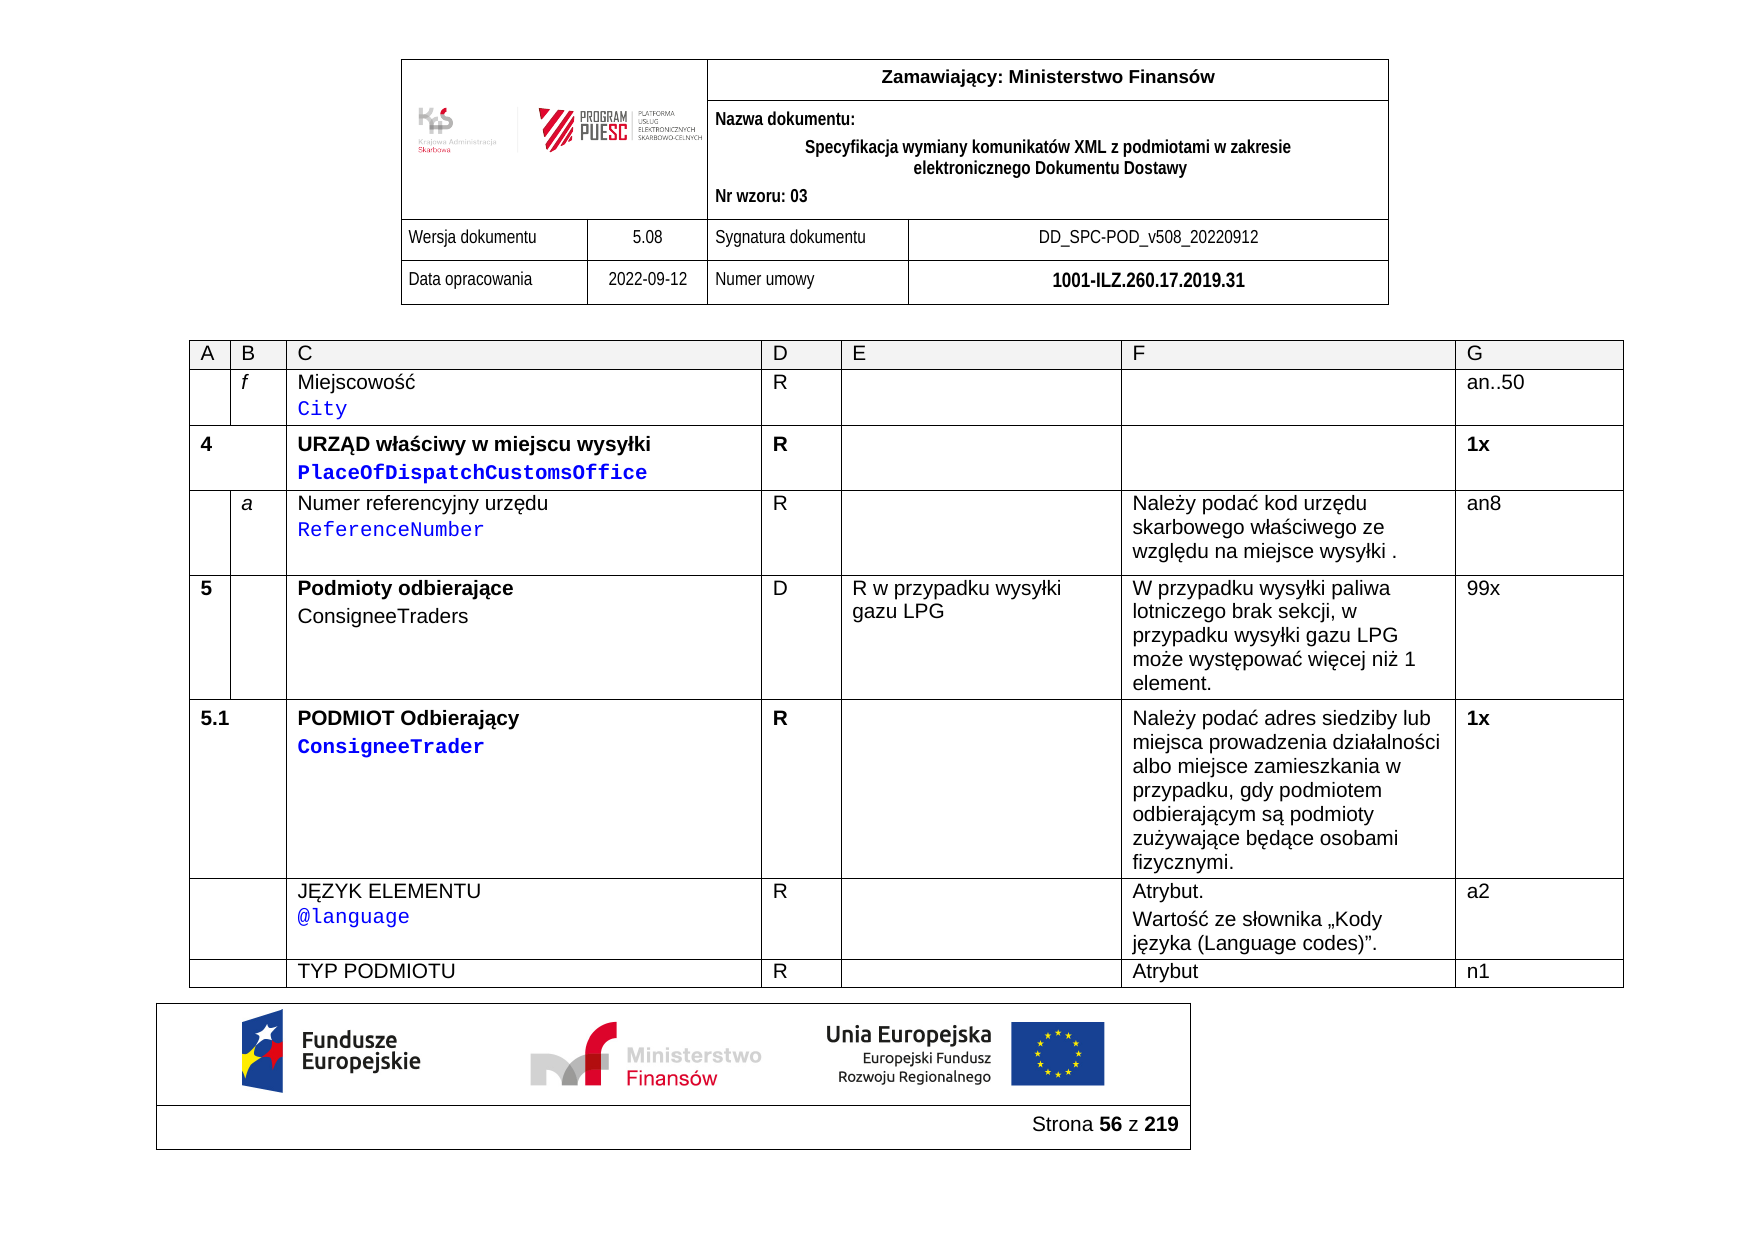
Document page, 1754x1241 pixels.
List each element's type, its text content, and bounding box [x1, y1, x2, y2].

table_cell an..50 [1456, 370, 1623, 425]
table_cell [190, 370, 230, 425]
picture [408, 97, 702, 163]
table_header E [842, 341, 1121, 369]
table_cell 1x [1456, 426, 1623, 490]
table_cell TYP PODMIOTU @deliveryTraderType [287, 960, 761, 987]
table_cell [842, 491, 1121, 575]
table_cell [1122, 426, 1455, 490]
table_header A [190, 341, 230, 369]
table_cell a2 [1456, 879, 1623, 959]
table_cell R [762, 700, 841, 878]
table_header B [231, 341, 286, 369]
table_cell [842, 879, 1121, 959]
table_cell Podmioty odbierające ConsigneeTraders [287, 576, 761, 699]
table_cell JĘZYK ELEMENTU @language [287, 879, 761, 959]
table_cell Należy podać kod urzędu skarbowego właściwego ze względu na miejsce wysyłki . [1122, 491, 1455, 575]
table_cell Atrybut Określa rodzaj podmiotu. Możliwe wartości określa słownik 4.5 [1122, 960, 1455, 987]
table_cell 1x [1456, 700, 1623, 878]
table_cell URZĄD właściwy w miejscu wysyłki PlaceOfDispatchCustomsOffice [287, 426, 761, 490]
table_cell R w przypadku wysyłki gazu LPG [842, 576, 1121, 699]
table_cell f [231, 370, 286, 425]
table_cell W przypadku wysyłki paliwa lotniczego brak sekcji, w przypadku wysyłki gazu LPG może występować więcej niż 1 element. [1122, 576, 1455, 699]
table_cell [190, 960, 286, 987]
table_cell R [762, 426, 841, 490]
table_cell D [762, 576, 841, 699]
table_cell a [231, 491, 286, 575]
table_cell an8 [1456, 491, 1623, 575]
table_cell [231, 576, 286, 699]
table_cell 99x [1456, 576, 1623, 699]
table_cell [190, 491, 230, 575]
table_cell Numer referencyjny urzędu ReferenceNumber [287, 491, 761, 575]
picture [242, 1009, 1105, 1093]
table_cell [842, 960, 1121, 987]
table_cell 4 [190, 426, 286, 490]
table_cell R [762, 960, 841, 987]
table_header D [762, 341, 841, 369]
table_header F [1122, 341, 1455, 369]
table_cell Miejscowość City [287, 370, 761, 425]
table_cell R [762, 491, 841, 575]
table_header C [287, 341, 761, 369]
table_header G [1456, 341, 1623, 369]
table_cell [190, 879, 286, 959]
table_cell PODMIOT Odbierający ConsigneeTrader [287, 700, 761, 878]
table_cell [842, 426, 1121, 490]
table_cell Atrybut. Wartość ze słownika „Kody języka (Language codes)”. [1122, 879, 1455, 959]
table_cell Należy podać adres siedziby lub miejsca prowadzenia działalności albo miejsce zamieszkania w przypadku, gdy podmiotem odbierającym są podmioty zużywające będące osobami fizycznymi. [1122, 700, 1455, 878]
table_cell [1122, 370, 1455, 425]
table_cell n1 [1456, 960, 1623, 987]
table_cell 5 [190, 576, 230, 699]
table_cell 5.1 [190, 700, 286, 878]
table_cell [842, 700, 1121, 878]
table_cell R [762, 370, 841, 425]
table_cell R [762, 879, 841, 959]
